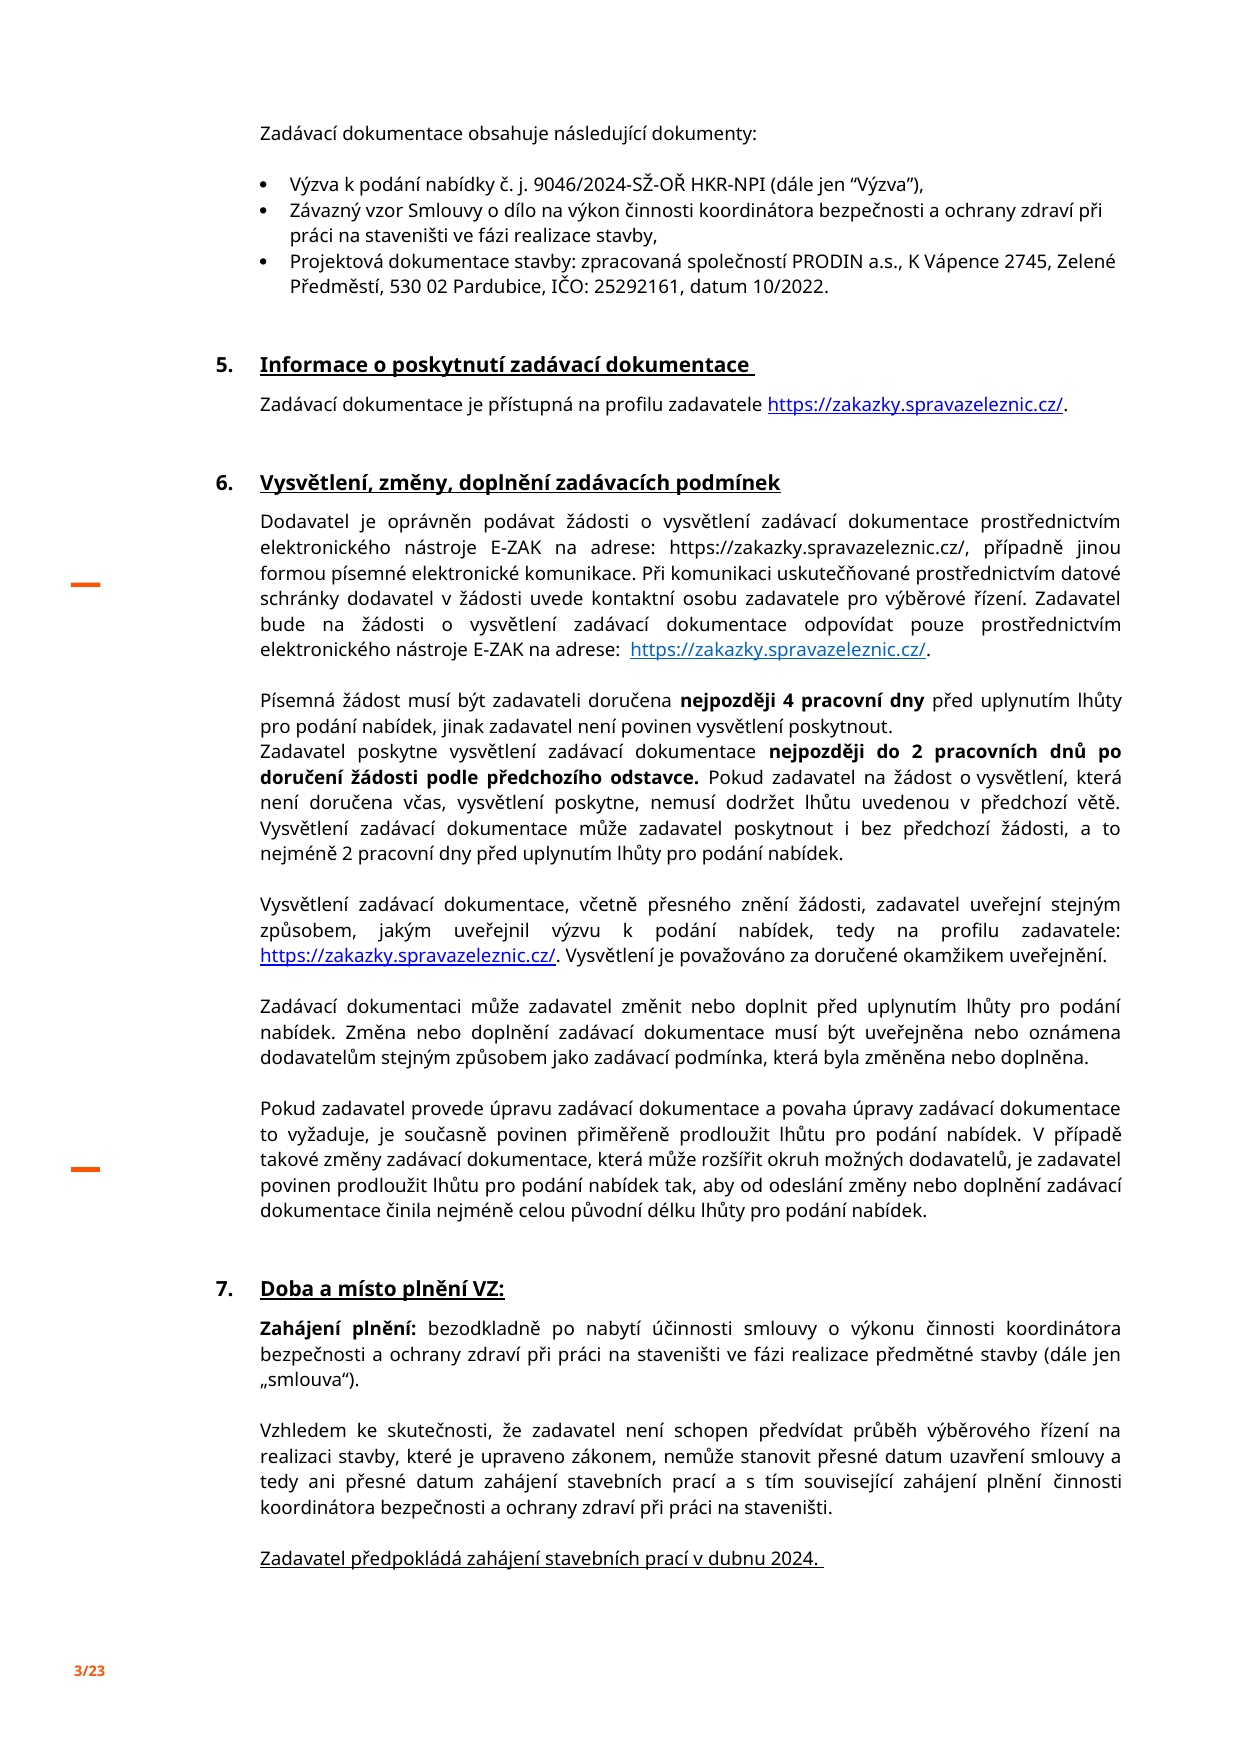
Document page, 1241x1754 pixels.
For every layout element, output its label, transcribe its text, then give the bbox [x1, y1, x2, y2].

list Projektová dokumentace stavby: zpracovaná společností PRODIN a.s., K Vápence 2745, Zelené Předměstí, 530 02 Pardubice, IČO: 25292161, datum 10/2022. [260, 248, 1122, 299]
text Vzhledem ke skutečnosti, že zadavatel není schopen předvídat průběh výběrového řízení na realizaci stavby, které je upraveno zákonem, nemůže stanovit přesné datum uzavření smlouvy a tedy ani přesné datum zahájení stavebních prací a s tím související zahájení plnění činnosti koordinátora bezpečnosti a ochrany zdraví při práci na staveništi. [260, 1417, 1122, 1519]
list Vysvětlení, změny, doplnění zadávacích podmínek [216, 468, 1122, 496]
text Zadávací dokumentaci může zadavatel změnit nebo doplnit před uplynutím lhůty pro podání nabídek. Změna nebo doplnění zadávací dokumentace musí být uveřejněna nebo oznámena dodavatelům stejným způsobem jako zadávací podmínka, která byla změněna nebo doplněna. [260, 994, 1122, 1070]
text Zahájení plnění: bezodkladně po nabytí účinnosti smlouvy o výkonu činnosti koordinátora bezpečnosti a ochrany zdraví při práci na staveništi ve fázi realizace předmětné stavby (dále jen „smlouva“). [260, 1315, 1122, 1392]
text Zadavatel poskytne vysvětlení zadávací dokumentace nejpozději do 2 pracovních dnů po doručení žádosti podle předchozího odstavce. Pokud zadavatel na žádost o vysvětlení, která není doručena včas, vysvětlení poskytne, nemusí dodržet lhůtu uvedenou v předchozí větě. Vysvětlení zadávací dokumentace může zadavatel poskytnout i bez předchozí žádosti, a to nejméně 2 pracovní dny před uplynutím lhůty pro podání nabídek. [260, 738, 1122, 866]
list Informace o poskytnutí zadávací dokumentace [216, 350, 1122, 379]
list Výzva k podání nabídky č. j. 9046/2024-SŽ-OŘ HKR-NPI (dále jen “Výzva”), [260, 172, 1122, 197]
text Zadavatel předpokládá zahájení stavebních prací v dubnu 2024. [260, 1545, 1122, 1571]
text Písemná žádost musí být zadavateli doručena nejpozději 4 pracovní dny před uplynutím lhůty pro podání nabídek, jinak zadavatel není povinen vysvětlení poskytnout. [260, 687, 1122, 738]
list Závazný vzor Smlouvy o dílo na výkon činnosti koordinátora bezpečnosti a ochrany zdraví při práci na staveništi ve fázi realizace stavby, [260, 197, 1122, 248]
text Vysvětlení zadávací dokumentace, včetně přesného znění žádosti, zadavatel uveřejní stejným způsobem, jakým uveřejnil výzvu k podání nabídek, tedy na profilu zadavatele: https://zakazky.spravazeleznic.cz/. Vysvětlení je považováno za doručené okamžikem uveřejnění. [260, 892, 1122, 968]
text Pokud zadavatel provede úpravu zadávací dokumentace a povaha úpravy zadávací dokumentace to vyžaduje, je současně povinen přiměřeně prodloužit lhůtu pro podání nabídek. V případě takové změny zadávací dokumentace, která může rozšířit okruh možných dodavatelů, je zadavatel povinen prodloužit lhůtu pro podání nabídek tak, aby od odeslání změny nebo doplnění zadávací dokumentace činila nejméně celou původní délku lhůty pro podání nabídek. [260, 1096, 1122, 1223]
text Zadávací dokumentace je přístupná na profilu zadavatele https://zakazky.spravazeleznic.cz/. [260, 391, 1122, 417]
text Dodavatel je oprávněn podávat žádosti o vysvětlení zadávací dokumentace prostřednictvím elektronického nástroje E-ZAK na adrese: https://zakazky.spravazeleznic.cz/, případně jinou formou písemné elektronické komunikace. Při komunikaci uskutečňované prostřednictvím datové schránky dodavatel v žádosti uvede kontaktní osobu zadavatele pro výběrové řízení. Zadavatel bude na žádosti o vysvětlení zadávací dokumentace odpovídat pouze prostřednictvím elektronického nástroje E-ZAK na adrese: https://zakazky.spravazeleznic.cz/. [260, 509, 1122, 662]
list Doba a místo plnění VZ: [216, 1274, 1122, 1303]
text Zadávací dokumentace obsahuje následující dokumenty: [260, 121, 1122, 146]
